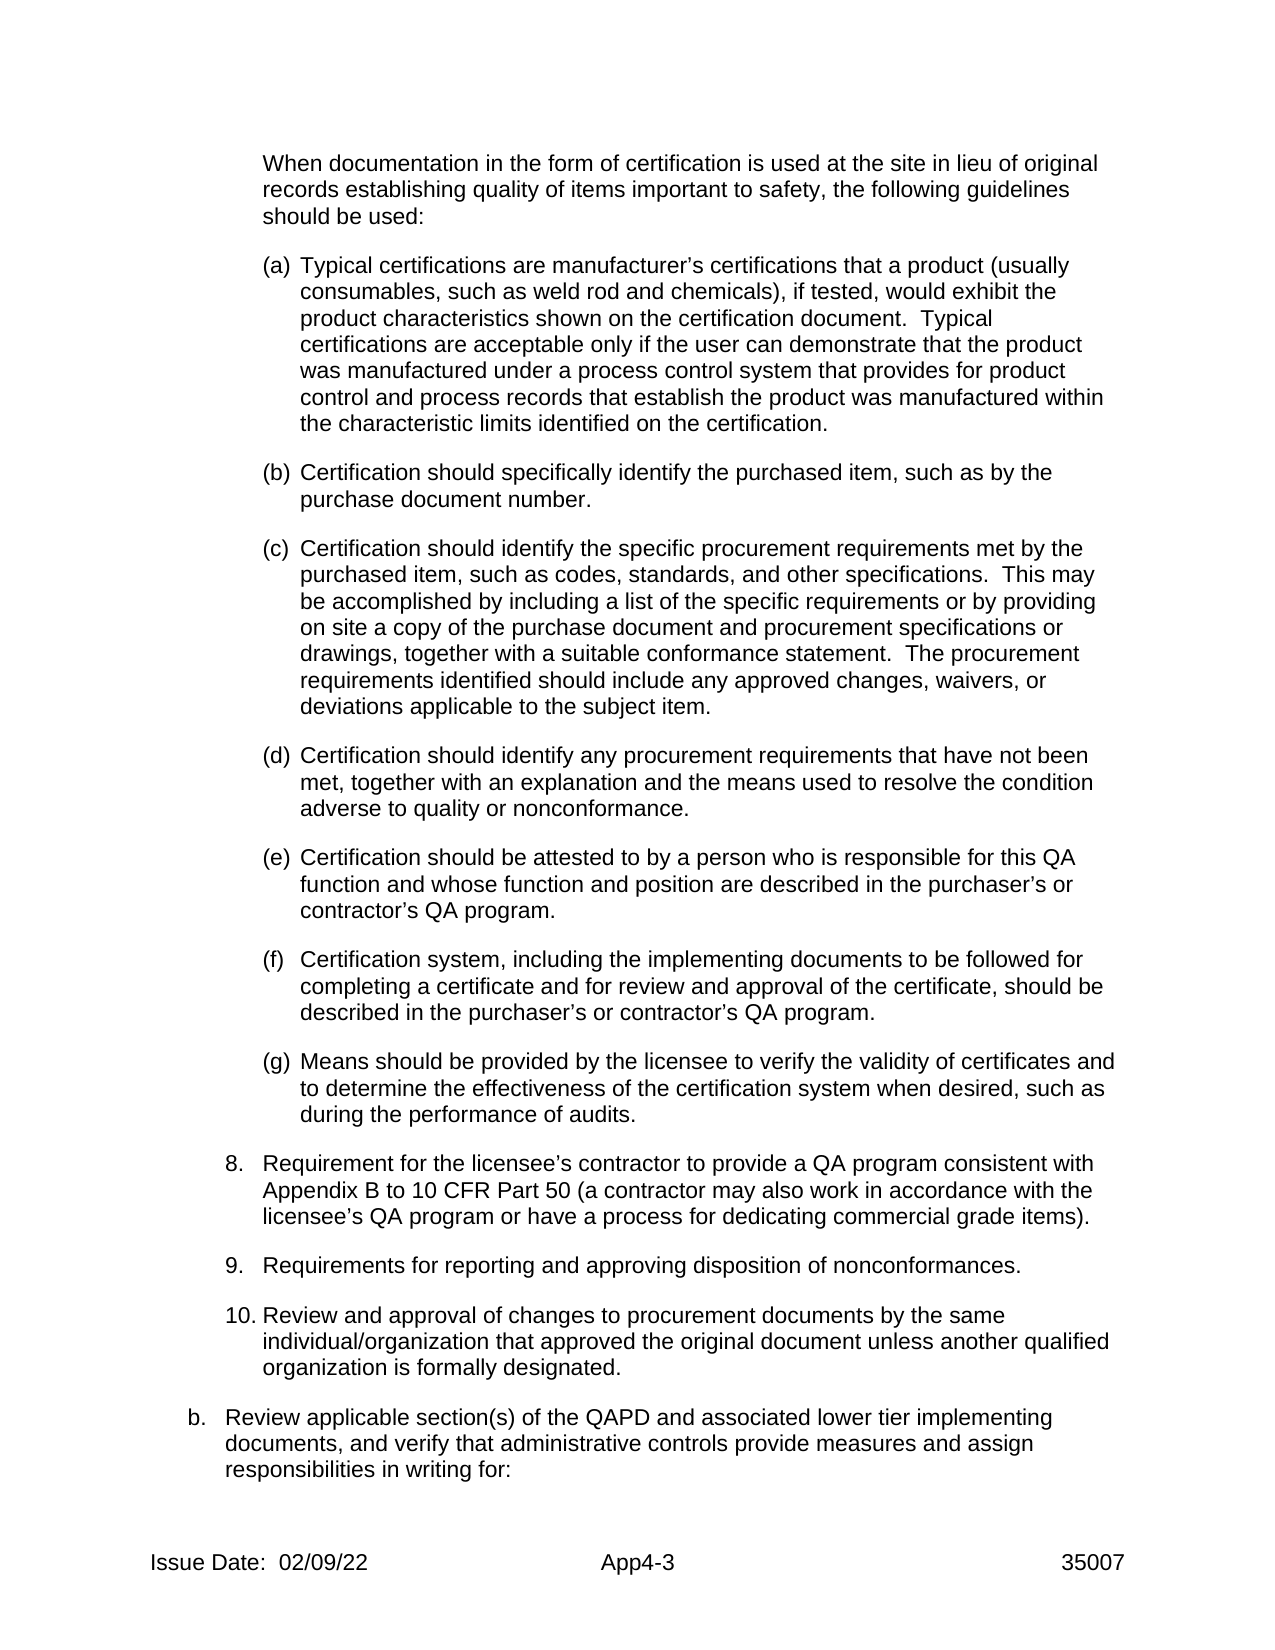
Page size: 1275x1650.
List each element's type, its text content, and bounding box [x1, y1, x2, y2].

text (d) Certification should identify any procurement requirements that have not been met, together with an explanation and the means used to resolve the condition adverse to quality or nonconformance. [262, 742, 1125, 821]
text 10. Review and approval of changes to procurement documents by the same individual/organization that approved the original document unless another qualified organization is formally designated. [225, 1302, 1125, 1381]
text (b) Certification should specifically identify the purchased item, such as by the purchase document number. [262, 459, 1125, 512]
text (c) Certification should identify the specific procurement requirements met by the purchased item, such as codes, standards, and other specifications. This may be accomplished by including a list of the specific requirements or by providing on site a copy of the purchase document and procurement specifications or drawings, together with a suitable conformance statement. The procurement requirements identified should include any approved changes, waivers, or deviations applicable to the subject item. [262, 535, 1125, 719]
text (e) Certification should be attested to by a person who is responsible for this QA function and whose function and position are described in the purchaser’s or contractor’s QA program. [262, 844, 1125, 923]
text (a) Typical certifications are manufacturer’s certifications that a product (usually consumables, such as weld rod and chemicals), if tested, would exhibit the product characteristics shown on the certification document. Typical certifications are acceptable only if the user can demonstrate that the product was manufactured under a process control system that provides for product control and process records that establish the product was manufactured within the characteristic limits identified on the certification. [262, 252, 1125, 436]
text 8. Requirement for the licensee’s contractor to provide a QA program consistent with Appendix B to 10 CFR Part 50 (a contractor may also work in accordance with the licensee’s QA program or have a process for dedicating commercial grade items). [225, 1150, 1125, 1229]
text 9. Requirements for reporting and approving disposition of nonconformances. [225, 1252, 1125, 1279]
text When documentation in the form of certification is used at the site in lieu of original records establishing quality of items important to safety, the following guidelines should be used: [262, 150, 1125, 229]
text (f) Certification system, including the implementing documents to be followed for completing a certificate and for review and approval of the certificate, should be described in the purchaser’s or contractor’s QA program. [262, 946, 1125, 1025]
text (g) Means should be provided by the licensee to verify the validity of certificates and to determine the effectiveness of the certification system when desired, such as during the performance of audits. [262, 1048, 1125, 1127]
text b. Review applicable section(s) of the QAPD and associated lower tier implementing documents, and verify that administrative controls provide measures and assign responsibilities in writing for: [187, 1403, 1125, 1483]
